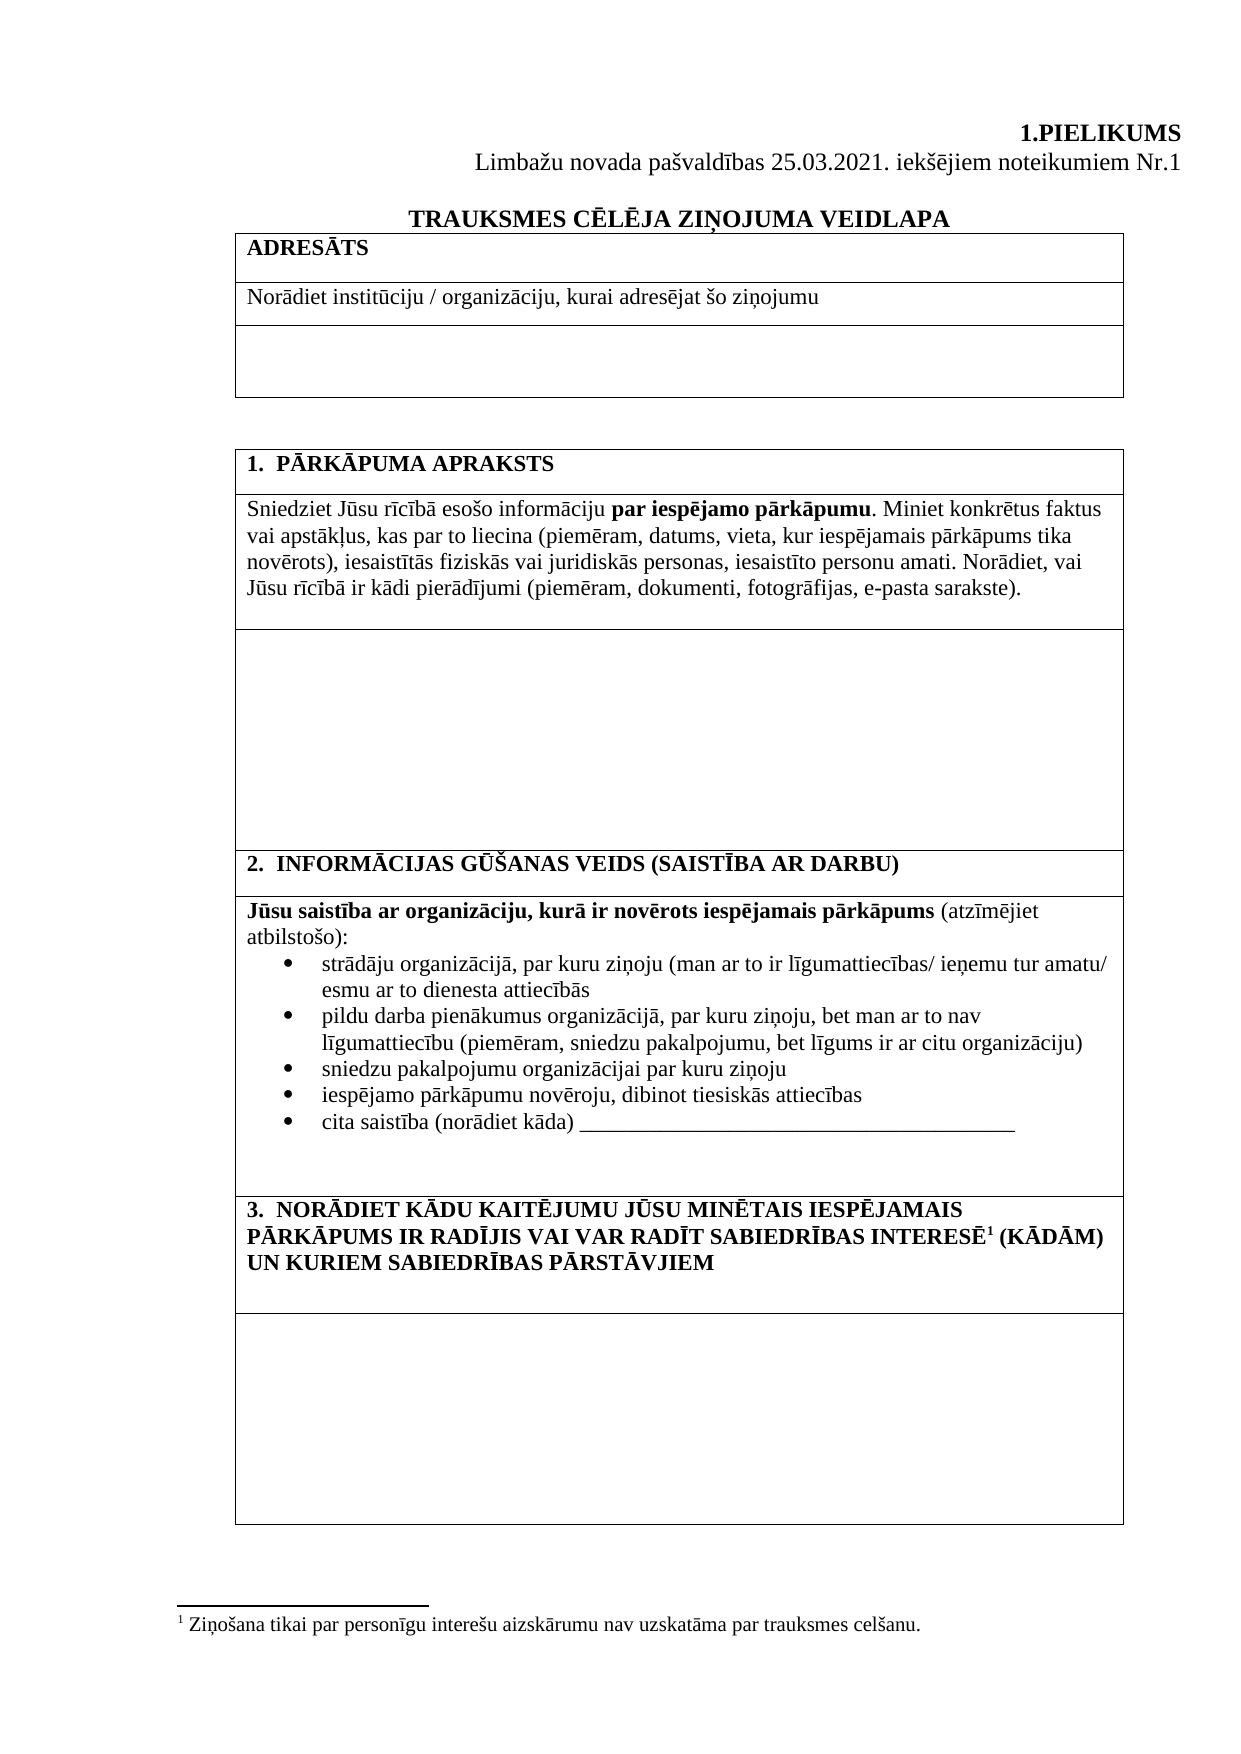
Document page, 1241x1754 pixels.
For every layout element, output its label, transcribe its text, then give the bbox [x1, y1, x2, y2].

table_cell INFORMĀCIJAS GŪŠANAS VEIDS (SAISTĪBA AR DARBU) [236, 851, 1123, 896]
text TRAUKSMES CĒLĒJA ZIŅOJUMA VEIDLAPA [177, 204, 1181, 233]
table_cell [236, 326, 1123, 397]
text 1.PIELIKUMS [177, 118, 1181, 147]
table_cell Norādiet institūciju / organizāciju, kurai adresējat šo ziņojumu [236, 283, 1123, 325]
table_cell [236, 630, 1123, 849]
table_cell Jūsu saistība ar organizāciju, kurā ir novērots iespējamais pārkāpums (atzīmējiet atbilstošo): strādāju organizācijā, par kuru ziņoju (man ar to ir līgumattiecības/ ieņemu tur amatu/ esmu ar to dienesta attiecībās pildu darba pienākumus organizācijā, par kuru ziņoju, bet man ar to nav līgumattiecību (piemēram, sniedzu pakalpojumu, bet līgums ir ar citu organizāciju) sniedzu pakalpojumu organizācijai par kuru ziņoju iespējamo pārkāpumu novēroju, dibinot tiesiskās attiecības cita saistība (norādiet kāda) ______________________________________ [236, 897, 1123, 1196]
table_header ADRESĀTS [236, 234, 1123, 282]
table_cell Sniedziet Jūsu rīcībā esošo informāciju par iespējamo pārkāpumu. Miniet konkrētus faktus vai apstākļus, kas par to liecina (piemēram, datums, vieta, kur iespējamais pārkāpums tika novērots), iesaistītās fiziskās vai juridiskās personas, iesaistīto personu amati. Norādiet, vai Jūsu rīcībā ir kādi pierādījumi (piemēram, dokumenti, fotogrāfijas, e-pasta sarakste). [236, 495, 1123, 629]
table_cell NORĀDIET KĀDU KAITĒJUMU JŪSU MINĒTAIS IESPĒJAMAIS PĀRKĀPUMS IR RADĪJIS VAI VAR RADĪT SABIEDRĪBAS INTERESĒ (KĀDĀM) UN KURIEM SABIEDRĪBAS PĀRSTĀVJIEM [236, 1197, 1123, 1313]
table_header PĀRKĀPUMA APRAKSTS [236, 450, 1123, 494]
table_cell [236, 1314, 1123, 1524]
text Limbažu novada pašvaldības 25.03.2021. iekšējiem noteikumiem Nr.1 [177, 147, 1181, 176]
